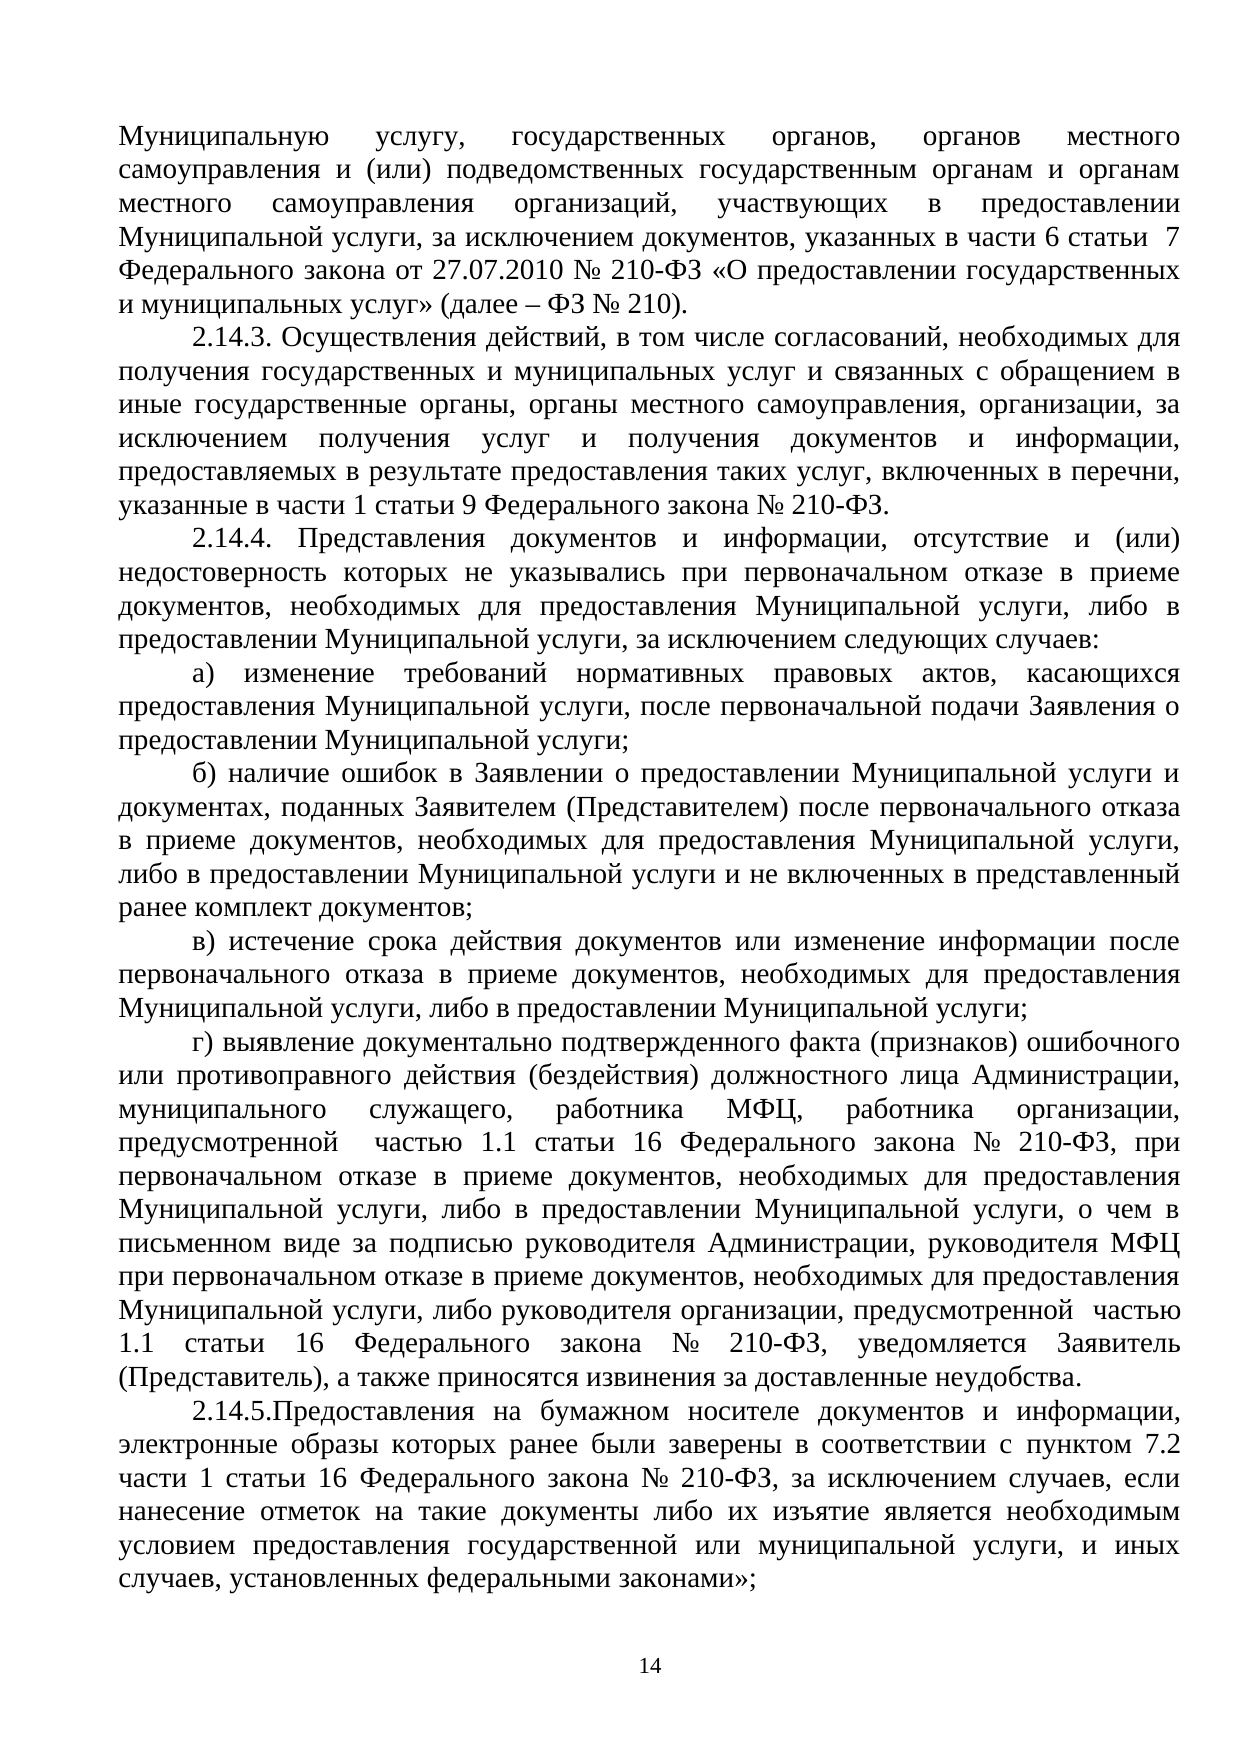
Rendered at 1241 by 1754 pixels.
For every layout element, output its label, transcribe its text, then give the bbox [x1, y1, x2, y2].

text 2.14.5.Предоставления на бумажном носителе документов и информации, электронные образы которых ранее были заверены в соответствии с пунктом 7.2 части 1 статьи 16 Федерального закона № 210-ФЗ, за исключением случаев, если нанесение отметок на такие документы либо их изъятие является необходимым условием предоставления государственной или муниципальной услуги, и иных случаев, установленных федеральными законами»; [118, 1393, 1181, 1594]
text б) наличие ошибок в Заявлении о предоставлении Муниципальной услуги и документах, поданных Заявителем (Представителем) после первоначального отказа в приеме документов, необходимых для предоставления Муниципальной услуги, либо в предоставлении Муниципальной услуги и не включенных в представленный ранее комплект документов; [118, 755, 1181, 923]
text г) выявление документально подтвержденного факта (признаков) ошибочного или противоправного действия (бездействия) должностного лица Администрации, муниципального служащего, работника МФЦ, работника организации, предусмотренной частью 1.1 статьи 16 Федерального закона № 210-ФЗ, при первоначальном отказе в приеме документов, необходимых для предоставления Муниципальной услуги, либо в предоставлении Муниципальной услуги, о чем в письменном виде за подписью руководителя Администрации, руководителя МФЦ при первоначальном отказе в приеме документов, необходимых для предоставления Муниципальной услуги, либо руководителя организации, предусмотренной частью 1.1 статьи 16 Федерального закона № 210-ФЗ, уведомляется Заявитель (Представитель), а также приносятся извинения за доставленные неудобства. [118, 1024, 1181, 1393]
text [118, 118, 1181, 319]
text в) истечение срока действия документов или изменение информации после первоначального отказа в приеме документов, необходимых для предоставления Муниципальной услуги, либо в предоставлении Муниципальной услуги; [118, 923, 1181, 1024]
text а) изменение требований нормативных правовых актов, касающихся предоставления Муниципальной услуги, после первоначальной подачи Заявления о предоставлении Муниципальной услуги; [118, 655, 1181, 755]
text 2.14.4. Представления документов и информации, отсутствие и (или) недостоверность которых не указывались при первоначальном отказе в приеме документов, необходимых для предоставления Муниципальной услуги, либо в предоставлении Муниципальной услуги, за исключением следующих случаев: [118, 521, 1181, 655]
text 2.14.3. Осуществления действий, в том числе согласований, необходимых для получения государственных и муниципальных услуг и связанных с обращением в иные государственные органы, органы местного самоуправления, организации, за исключением получения услуг и получения документов и информации, предоставляемых в результате предоставления таких услуг, включенных в перечни, указанные в части 1 статьи 9 Федерального закона № 210-ФЗ. [118, 319, 1181, 521]
